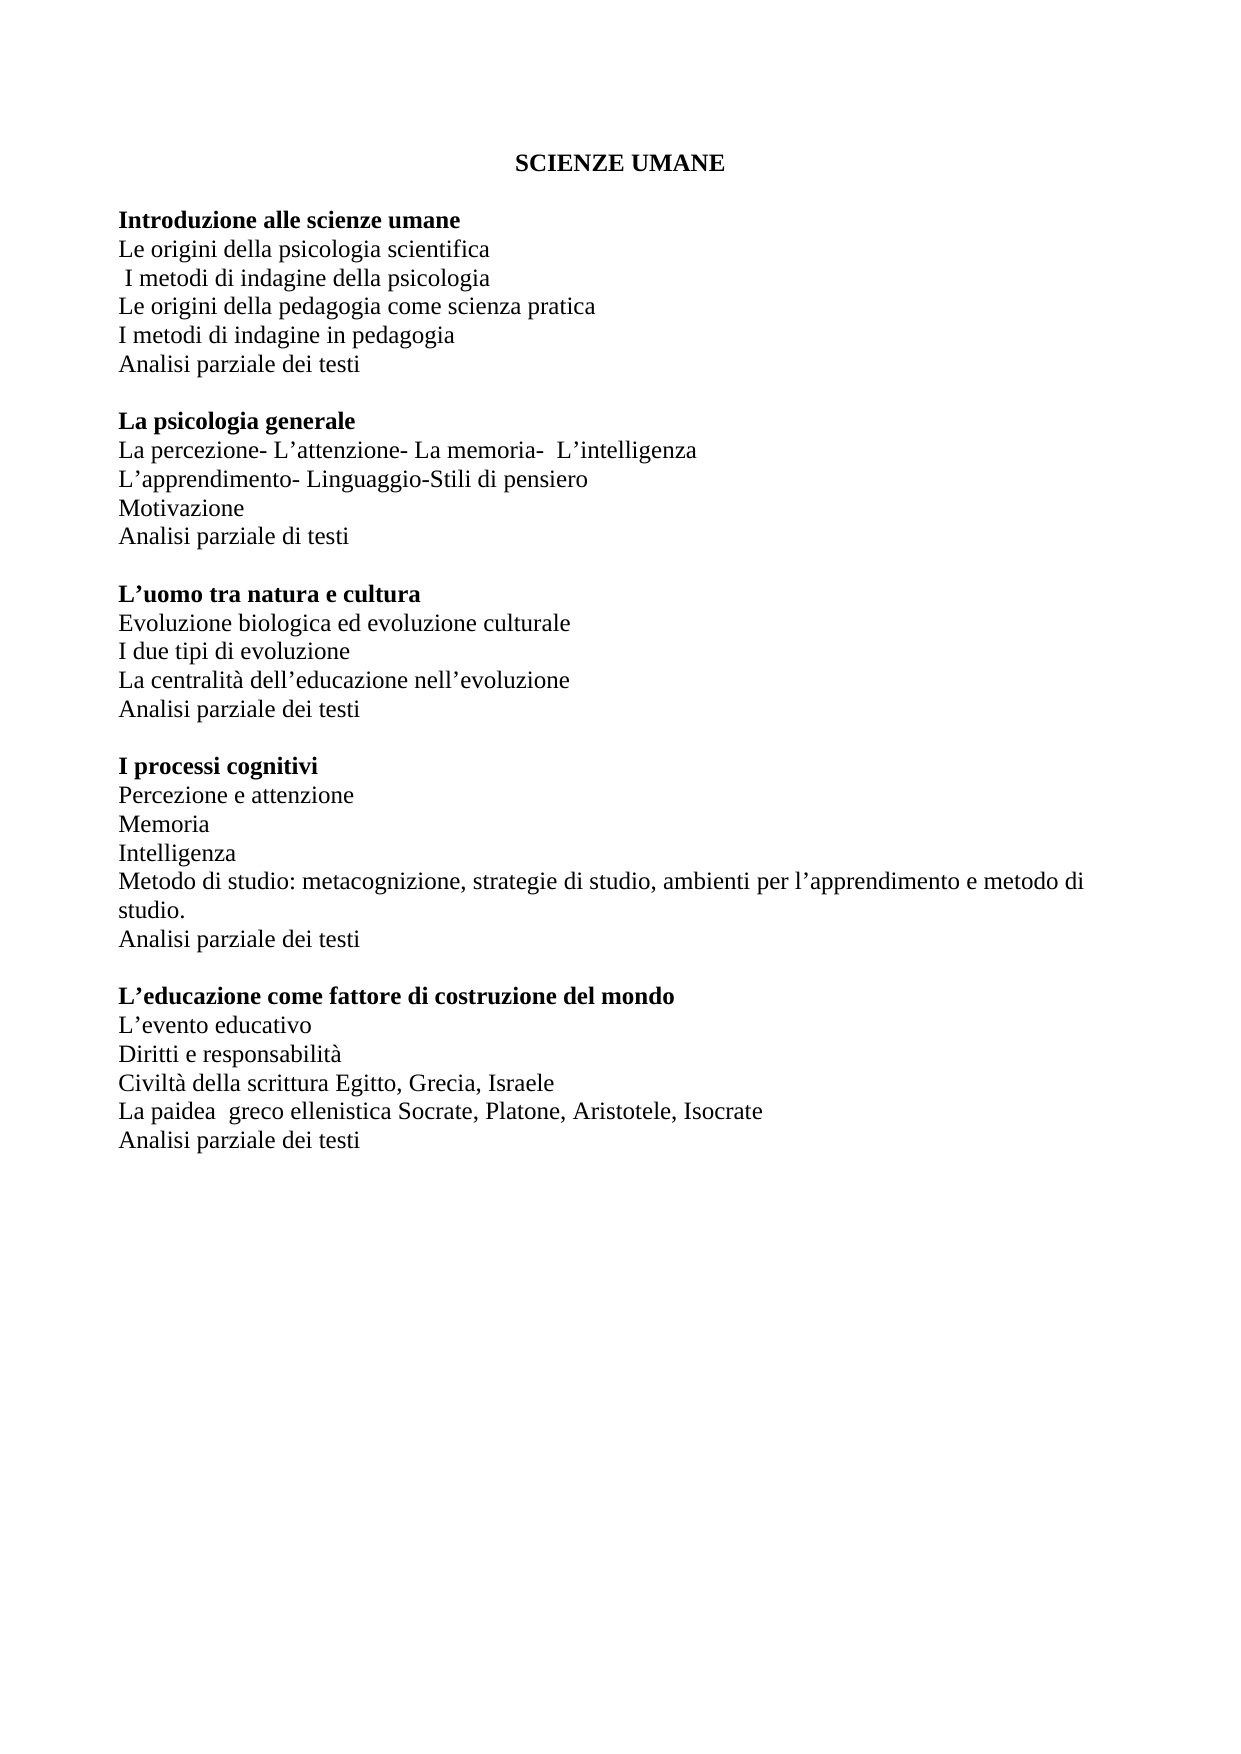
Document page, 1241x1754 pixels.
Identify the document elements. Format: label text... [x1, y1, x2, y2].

text Evoluzione biologica ed evoluzione culturale [118, 608, 1122, 636]
text Le origini della psicologia scientifica [118, 234, 1122, 263]
text Analisi parziale dei testi [118, 924, 1122, 953]
text Civiltà della scrittura Egitto, Grecia, Israele [118, 1068, 1122, 1096]
text Percezione e attenzione [118, 780, 1122, 809]
text Diritti e responsabilità [118, 1039, 1122, 1068]
text Le origini della pedagogia come scienza pratica [118, 291, 1122, 320]
text I processi cognitivi [118, 751, 1122, 780]
text SCIENZE UMANE [118, 148, 1122, 176]
text L’evento educativo [118, 1010, 1122, 1039]
text Analisi parziale dei testi [118, 1125, 1122, 1154]
text L’educazione come fattore di costruzione del mondo [118, 981, 1122, 1010]
text I due tipi di evoluzione [118, 636, 1122, 665]
text L’apprendimento- Linguaggio-Stili di pensiero [118, 464, 1122, 493]
text La centralità dell’educazione nell’evoluzione [118, 665, 1122, 694]
text La percezione- L’attenzione- La memoria- L’intelligenza [118, 435, 1122, 464]
text La paidea greco ellenistica Socrate, Platone, Aristotele, Isocrate [118, 1096, 1122, 1125]
text Intelligenza [118, 838, 1122, 866]
text Analisi parziale dei testi [118, 694, 1122, 723]
text Memoria [118, 809, 1122, 838]
text Motivazione [118, 493, 1122, 521]
text L’uomo tra natura e cultura [118, 579, 1122, 608]
text Introduzione alle scienze umane [118, 205, 1122, 234]
text I metodi di indagine in pedagogia [118, 320, 1122, 349]
text I metodi di indagine della psicologia [118, 263, 1122, 291]
text Metodo di studio: metacognizione, strategie di studio, ambienti per l’apprendimento e metodo di studio. [118, 866, 1122, 924]
text La psicologia generale [118, 406, 1122, 435]
text Analisi parziale dei testi [118, 349, 1122, 378]
text Analisi parziale di testi [118, 521, 1122, 550]
